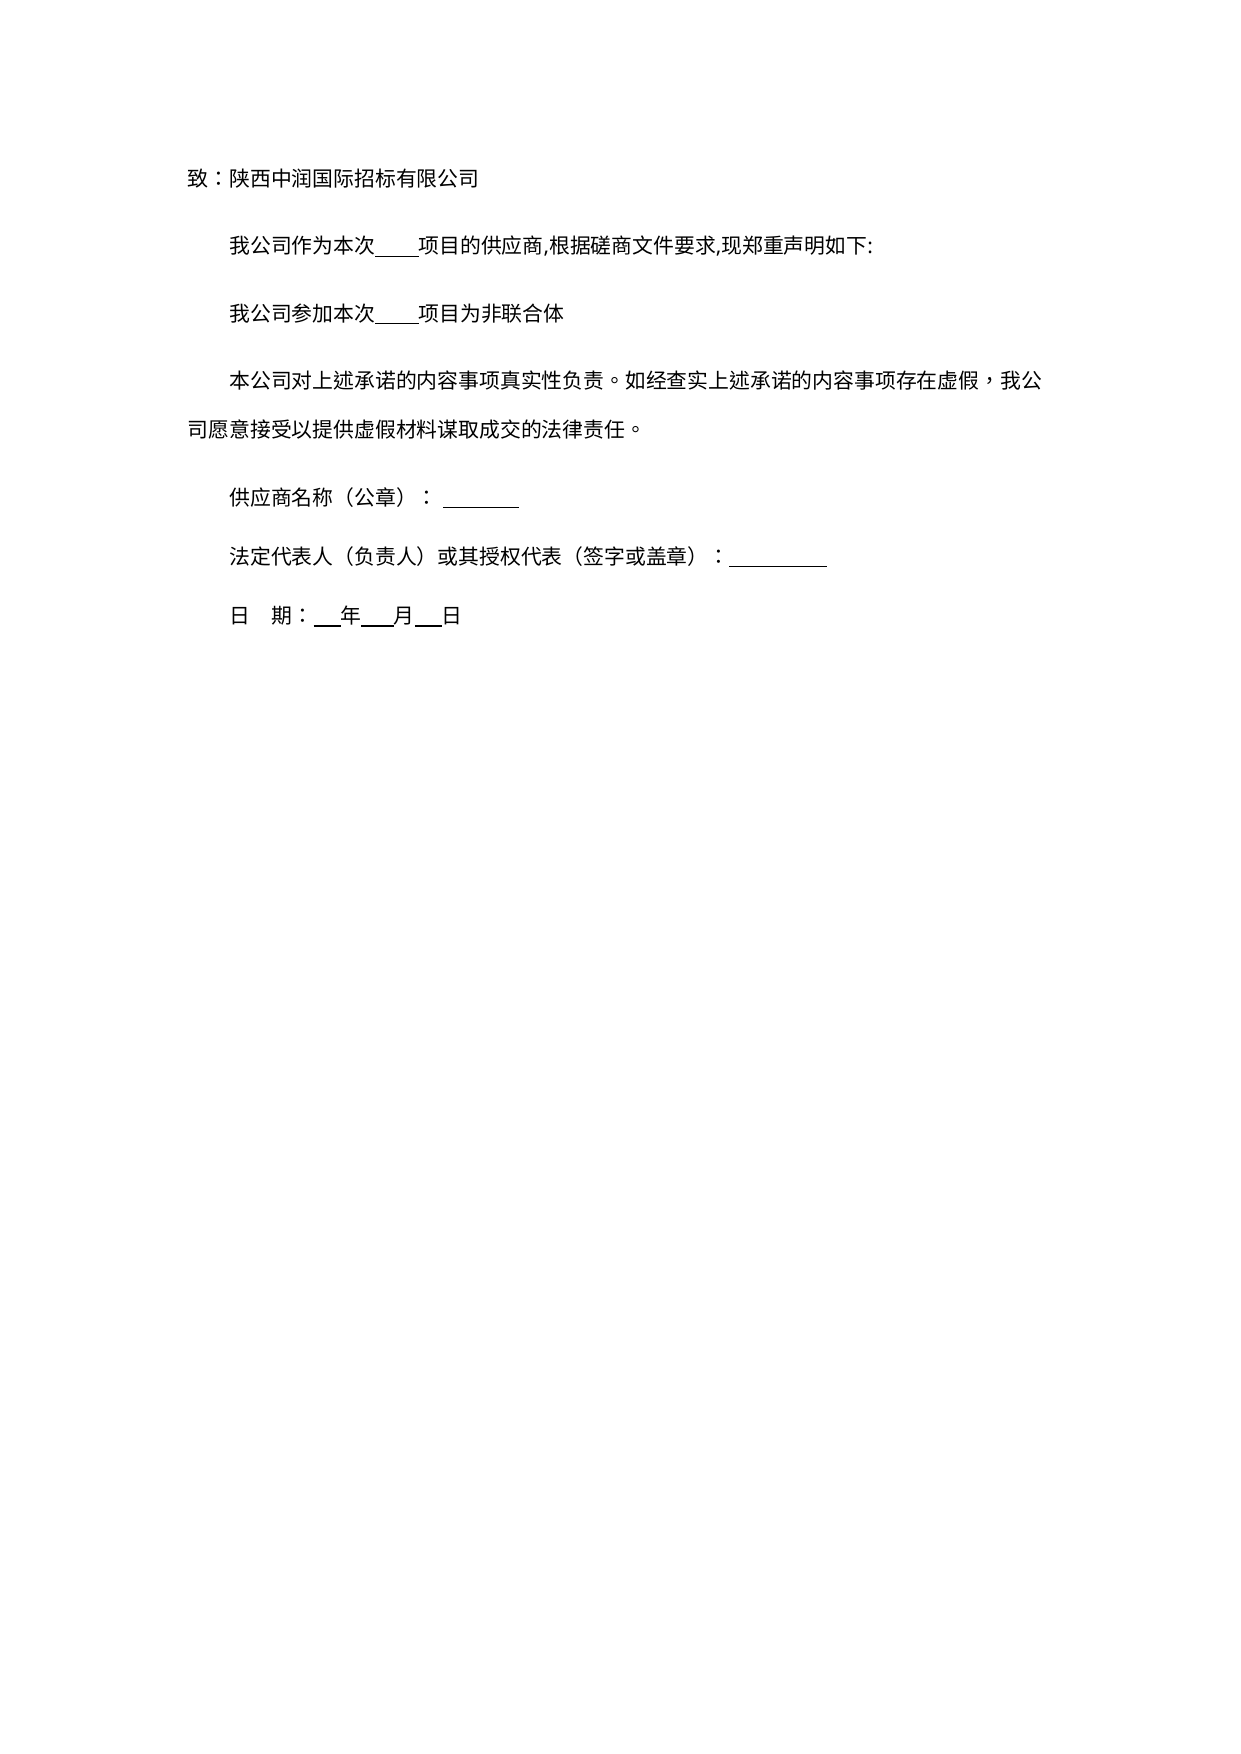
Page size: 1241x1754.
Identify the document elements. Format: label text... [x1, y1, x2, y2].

text 我公司作为本次 项目的供应商,根据磋商文件要求,现郑重声明如下: [187, 229, 1053, 262]
text 致：陕西中润国际招标有限公司 [187, 162, 1053, 194]
text 法定代表人（负责人）或其授权代表（签字或盖章）： [187, 540, 1053, 572]
text 供应商名称（公章）： [187, 481, 1053, 513]
text 我公司参加本次 项目为非联合体 [187, 297, 1053, 329]
text 本公司对上述承诺的内容事项真实性负责。如经查实上述承诺的内容事项存在虚假，我公司愿意接受以提供虚假材料谋取成交的法律责任。 [187, 364, 1053, 446]
text 日 期： 年 月 日 [187, 599, 1053, 632]
